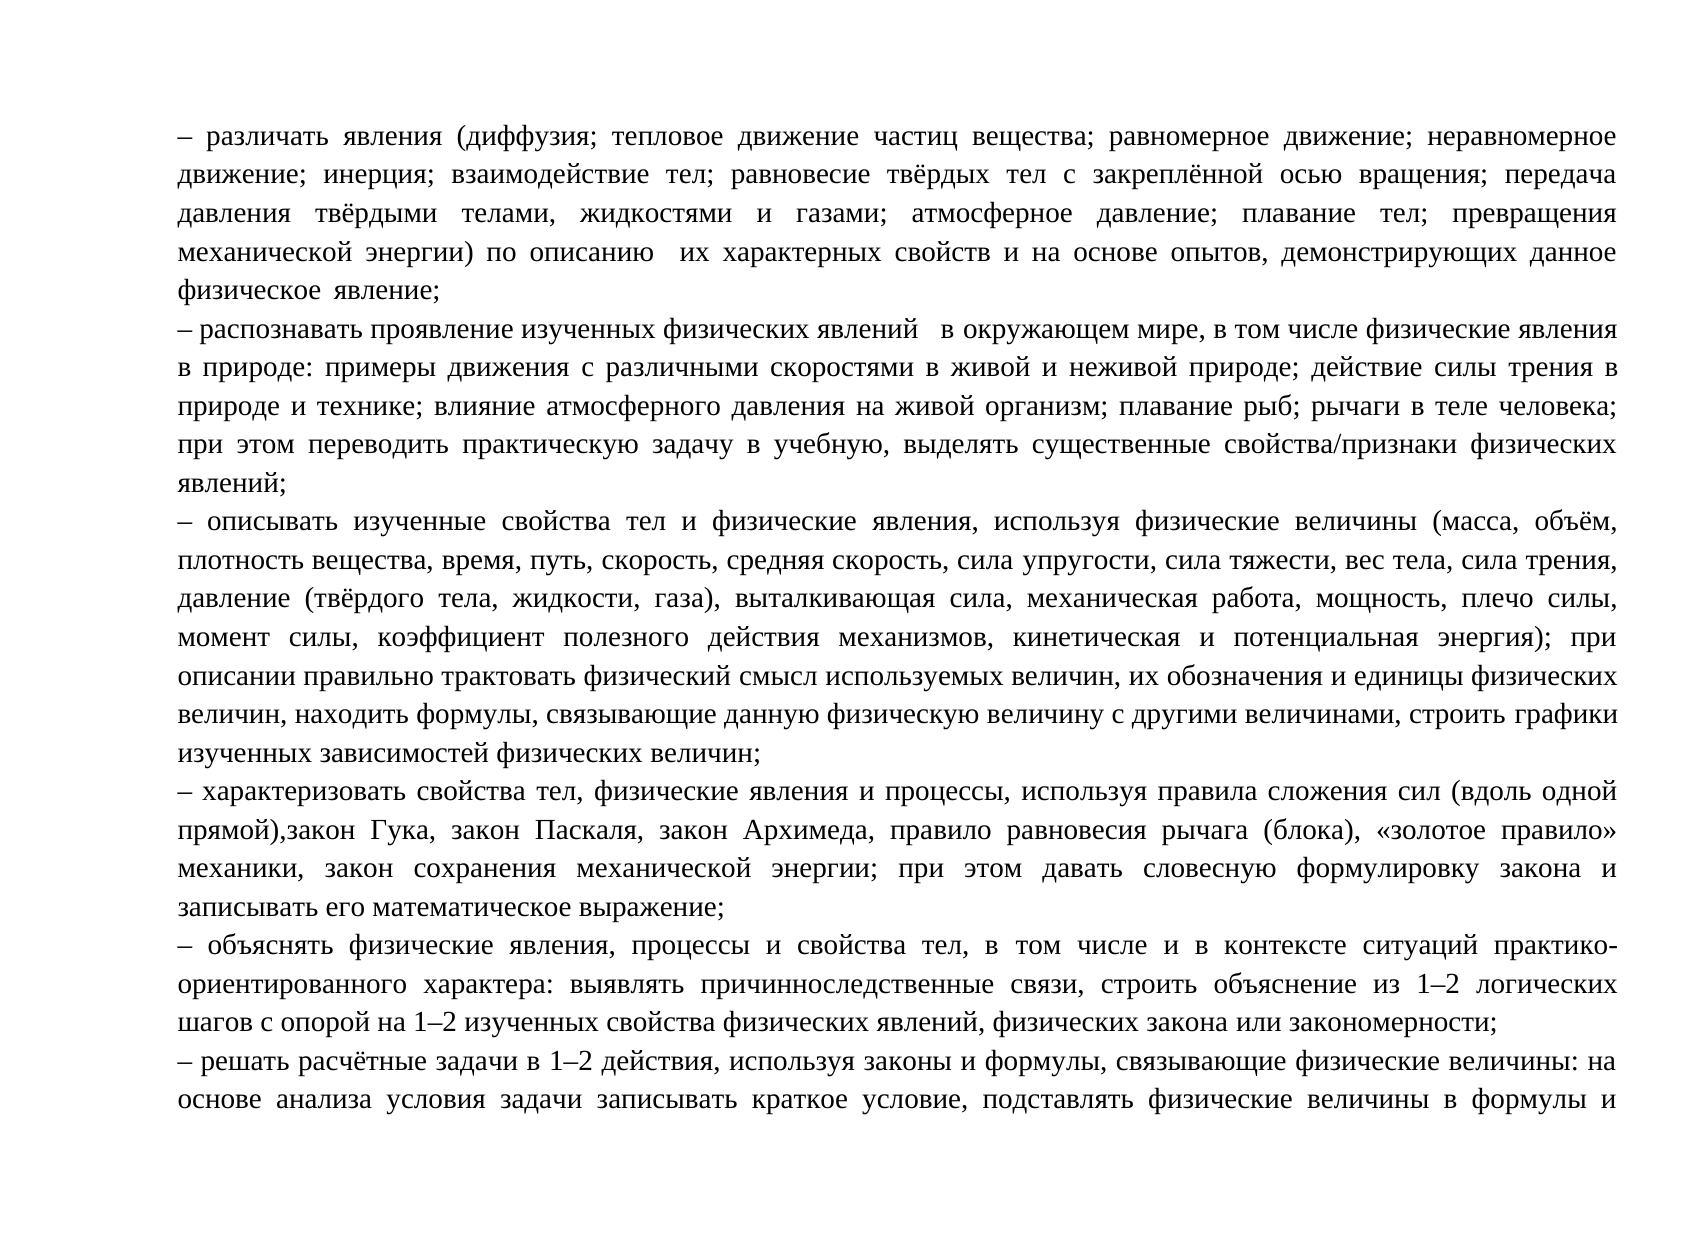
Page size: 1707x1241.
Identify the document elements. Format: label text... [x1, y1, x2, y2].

text – распознавать проявление изученных физических явлений в окружающем мире, в том числе физические явления в природе: примеры движения с различными скоростями в живой и неживой природе; действие силы трения в природе и технике; влияние атмосферного давления на живой организм; плавание рыб; рычаги в теле человека; при этом переводить практическую задачу в учебную, выделять существенные свойства/признаки физических явлений; [177, 311, 1618, 498]
text – описывать изученные свойства тел и физические явления, используя физические величины (масса, объём, плотность вещества, время, путь, скорость, средняя скорость, сила упругости, сила тяжести, вес тела, сила трения, давление (твёрдого тела, жидкости, газа), выталкивающая сила, механическая работа, мощность, плечо силы, момент силы, коэффициент полезного действия механизмов, кинетическая и потенциальная энергия); при описании правильно трактовать физический смысл используемых величин, их обозначения и единицы физических величин, находить формулы, связывающие данную физическую величину с другими величинами, строить графики изученных зависимостей физических величин; [177, 503, 1618, 768]
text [177, 1043, 1618, 1115]
text – характеризовать свойства тел, физические явления и процессы, используя правила сложения сил (вдоль одной прямой),закон Гука, закон Паскаля, закон Архимеда, правило равновесия рычага (блока), «золотое правило» механики, закон сохранения механической энергии; при этом давать словесную формулировку закона и записывать его математическое выражение; [177, 773, 1618, 922]
text – объяснять физические явления, процессы и свойства тел, в том числе и в контексте ситуаций практико­ориентированного характера: выявлять причинно­следственные связи, строить объяснение из 1–2 логических шагов с опорой на 1–2 изученных свойства физических явлений, физических закона или закономерности; [177, 927, 1618, 1038]
text – различать явления (диффузия; тепловое движение частиц вещества; равномерное движение; неравномерное движение; инерция; взаимодействие тел; равновесие твёрдых тел с закреплённой осью вращения; передача давления твёрдыми телами, жидкостями и газами; атмосферное давление; плавание тел; превращения механической энергии) по описанию их характерных свойств и на основе опытов, демонстрирующих данное физическое явление; [177, 118, 1618, 306]
